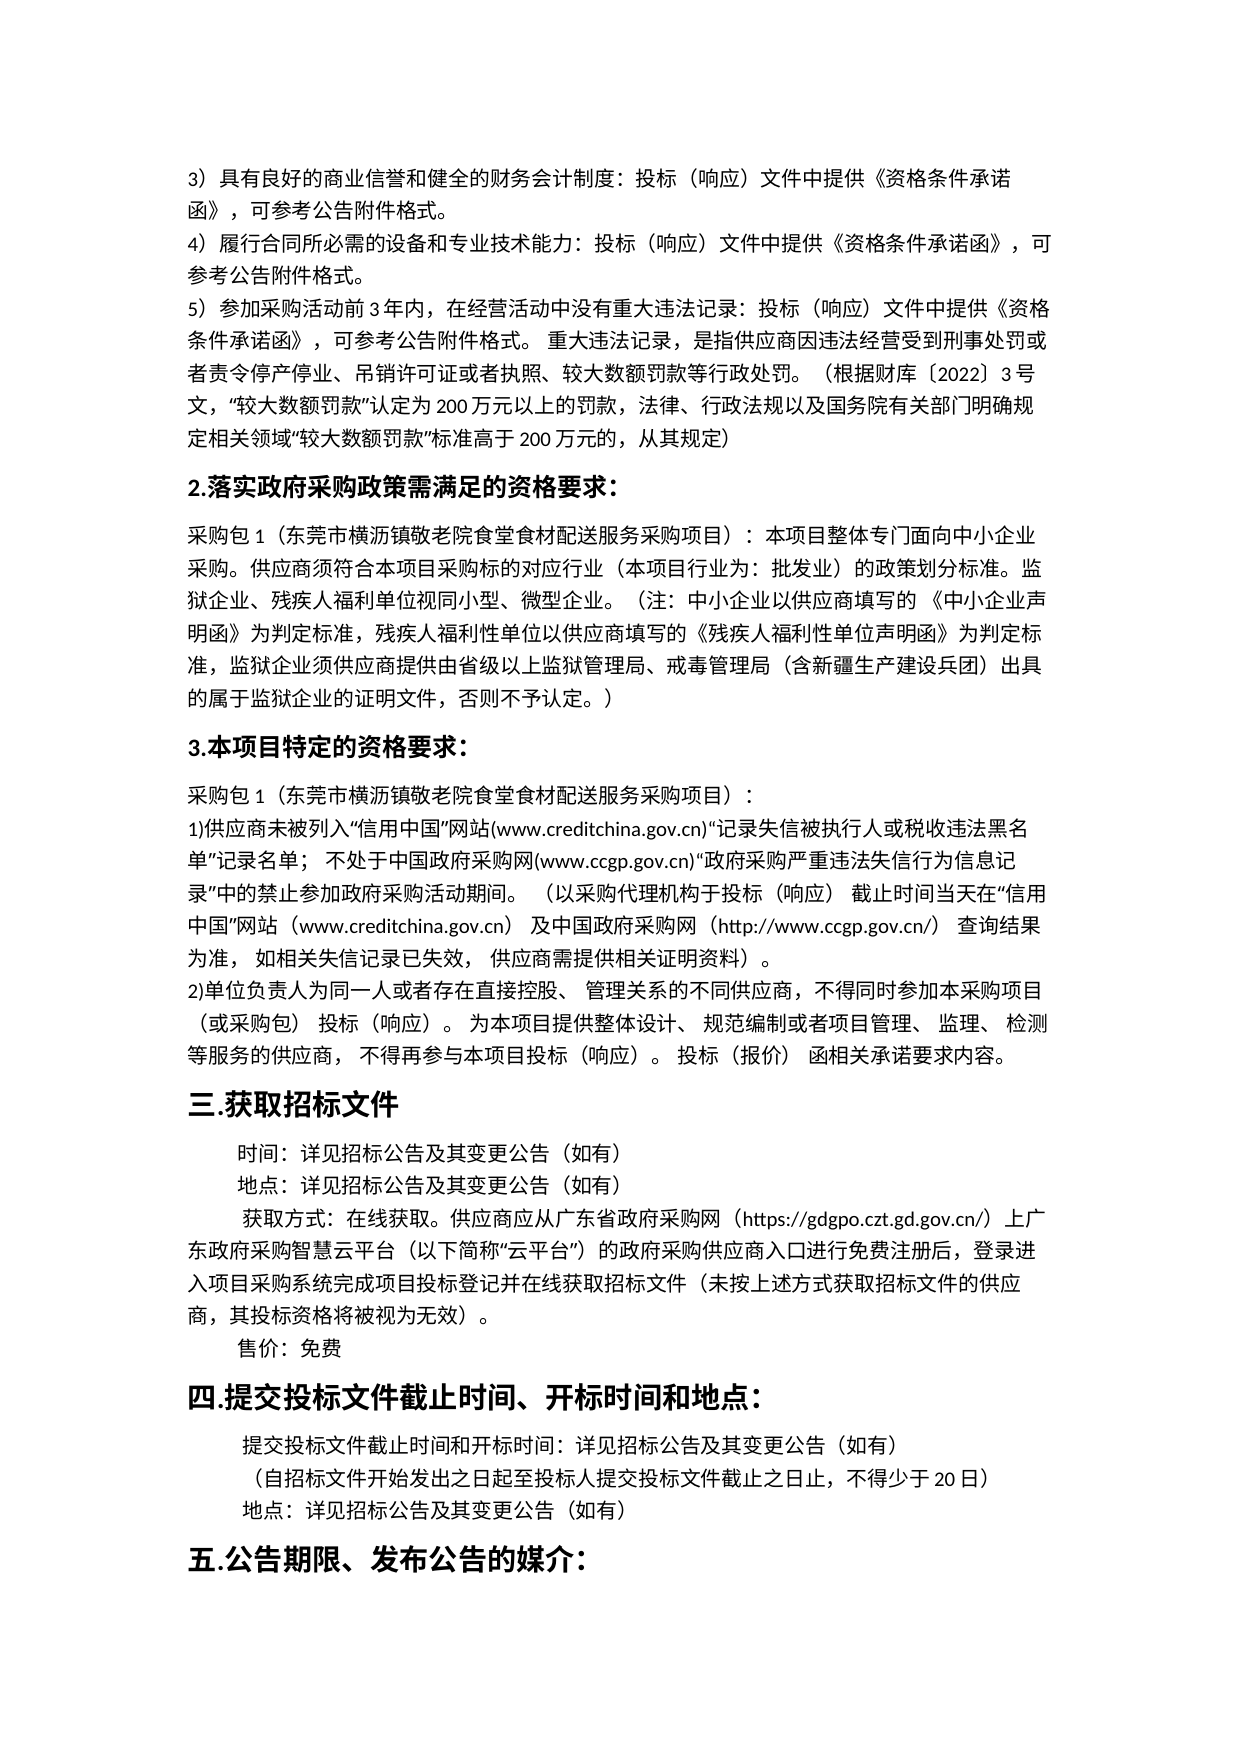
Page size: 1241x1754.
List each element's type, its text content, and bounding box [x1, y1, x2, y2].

text 采购包1（东莞市横沥镇敬老院食堂食材配送服务采购项目）： [187, 779, 1053, 812]
text 4）履行合同所必需的设备和专业技术能力：投标（响应）文件中提供《资格条件承诺函》，可参考公告附件格式。 [187, 227, 1053, 292]
text 五.公告期限、发布公告的媒介： [187, 1527, 1053, 1592]
text 三.获取招标文件 [187, 1072, 1053, 1137]
text 获取方式：在线获取。供应商应从广东省政府采购网（https://gdgpo.czt.gd.gov.cn/）上广东政府采购智慧云平台（以下简称“云平台”）的政府采购供应商入口进行免费注册后，登录进入项目采购系统完成项目投标登记并在线获取招标文件（未按上述方式获取招标文件的供应商，其投标资格将被视为无效）。 [187, 1202, 1053, 1332]
text 1)供应商未被列入“信用中国”网站(www.creditchina.gov.cn)“记录失信被执行人或税收违法黑名单”记录名单； 不处于中国政府采购网(www.ccgp.gov.cn)“政府采购严重违法失信行为信息记录”中的禁止参加政府采购活动期间。 （以采购代理机构于投标（响应） 截止时间当天在“信用中国”网站（www.creditchina.gov.cn） 及中国政府采购网（http://www.ccgp.gov.cn/） 查询结果为准， 如相关失信记录已失效， 供应商需提供相关证明资料）。 [187, 812, 1053, 974]
text 地点：详见招标公告及其变更公告（如有） [187, 1494, 1053, 1527]
text 2)单位负责人为同一人或者存在直接控股、 管理关系的不同供应商，不得同时参加本采购项目（或采购包） 投标（响应）。 为本项目提供整体设计、 规范编制或者项目管理、 监理、 检测等服务的供应商， 不得再参与本项目投标（响应）。 投标（报价） 函相关承诺要求内容。 [187, 974, 1053, 1072]
text （自招标文件开始发出之日起至投标人提交投标文件截止之日止，不得少于20日） [187, 1462, 1053, 1494]
text 3）具有良好的商业信誉和健全的财务会计制度：投标（响应）文件中提供《资格条件承诺函》，可参考公告附件格式。 [187, 162, 1053, 227]
text 3.本项目特定的资格要求： [187, 714, 1053, 779]
text 2.落实政府采购政策需满足的资格要求： [187, 454, 1053, 519]
text 地点：详见招标公告及其变更公告（如有） [187, 1169, 1053, 1202]
text 提交投标文件截止时间和开标时间：详见招标公告及其变更公告（如有） [187, 1429, 1053, 1462]
text 采购包1（东莞市横沥镇敬老院食堂食材配送服务采购项目）：本项目整体专门面向中小企业采购。供应商须符合本项目采购标的对应行业（本项目行业为：批发业）的政策划分标准。监狱企业、残疾人福利单位视同小型、微型企业。（注：中小企业以供应商填写的 《中小企业声明函》为判定标准，残疾人福利性单位以供应商填写的《残疾人福利性单位声明函》为判定标准，监狱企业须供应商提供由省级以上监狱管理局、戒毒管理局（含新疆生产建设兵团）出具的属于监狱企业的证明文件，否则不予认定。） [187, 519, 1053, 714]
text 时间：详见招标公告及其变更公告（如有） [187, 1137, 1053, 1169]
text 售价：免费 [187, 1332, 1053, 1364]
text 四.提交投标文件截止时间、开标时间和地点： [187, 1364, 1053, 1429]
text 5）参加采购活动前3年内，在经营活动中没有重大违法记录：投标（响应）文件中提供《资格条件承诺函》，可参考公告附件格式。 重大违法记录，是指供应商因违法经营受到刑事处罚或者责令停产停业、吊销许可证或者执照、较大数额罚款等行政处罚。（根据财库〔2022〕3号文，“较大数额罚款”认定为200万元以上的罚款，法律、行政法规以及国务院有关部门明确规定相关领域“较大数额罚款”标准高于200万元的，从其规定） [187, 292, 1053, 454]
